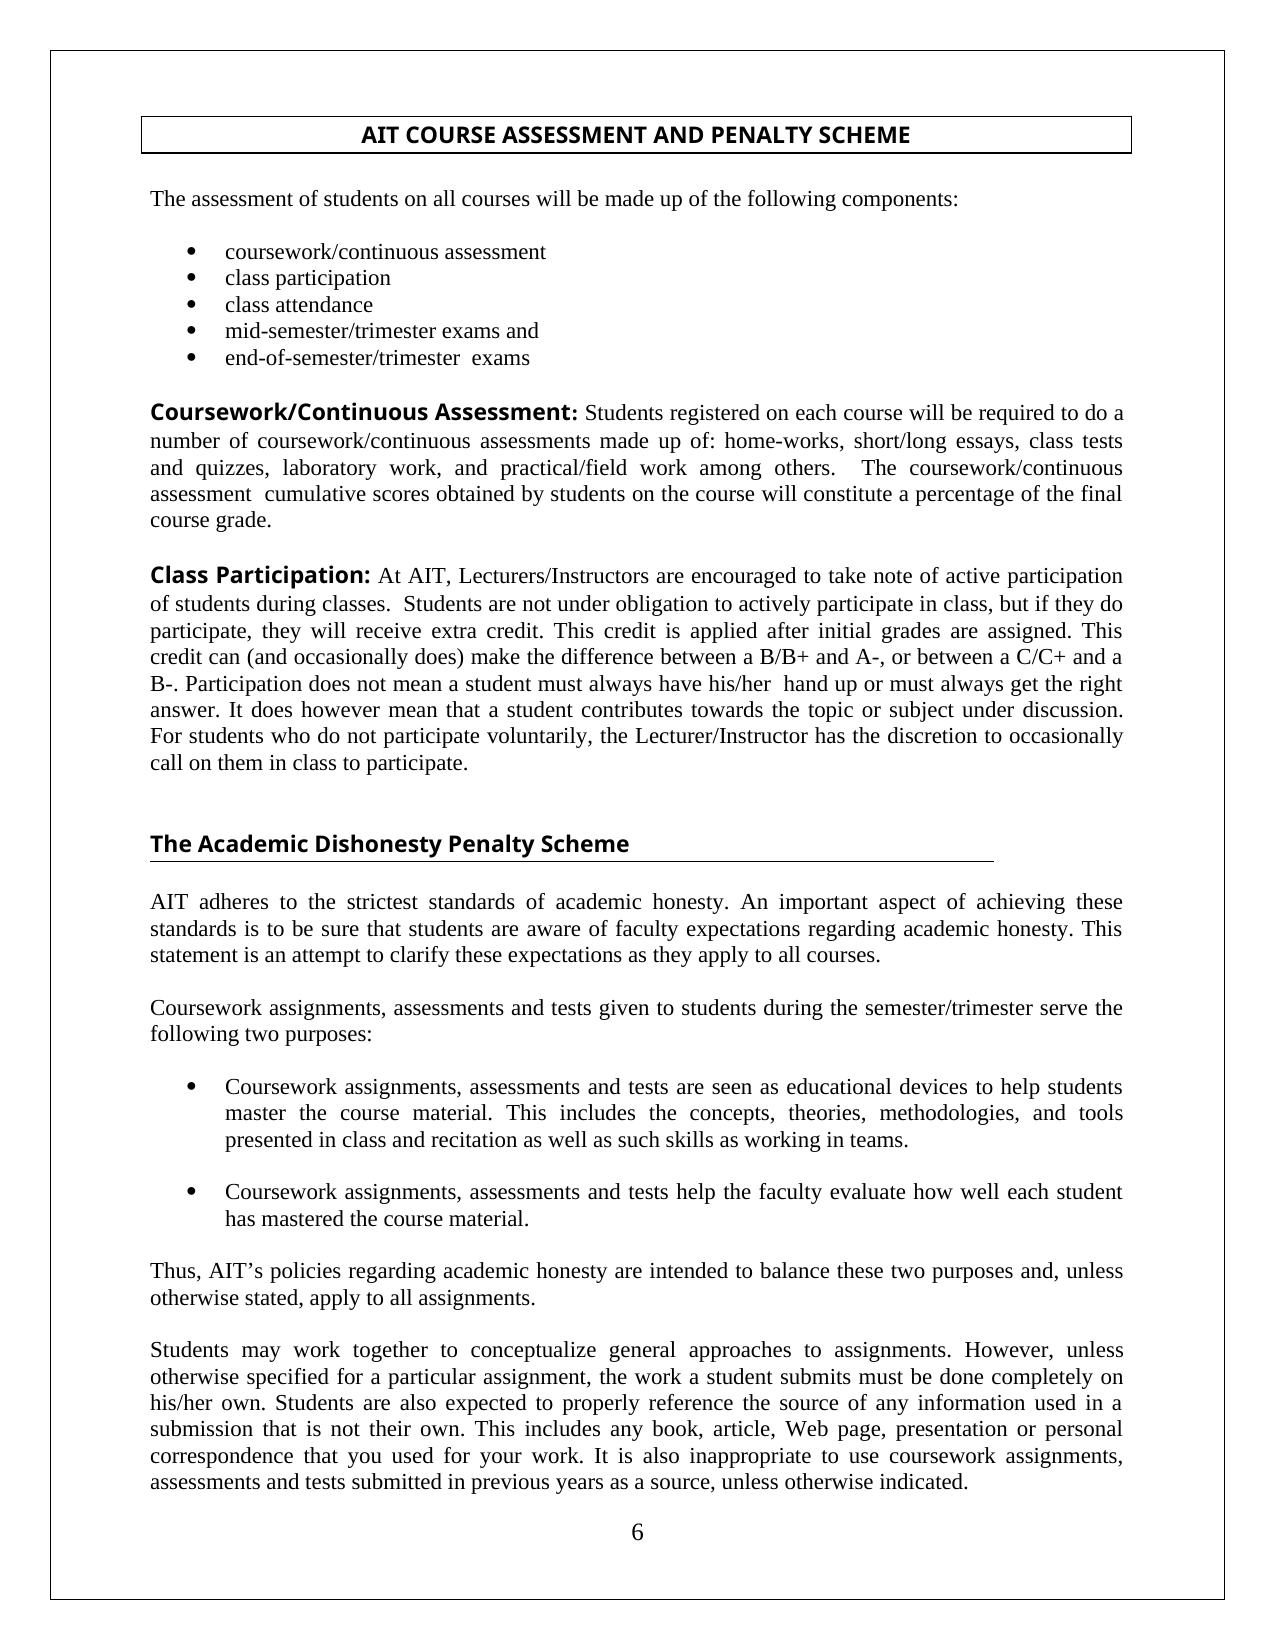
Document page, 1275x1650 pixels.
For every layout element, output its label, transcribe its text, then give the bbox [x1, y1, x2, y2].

list coursework/continuous assessment [187, 238, 1125, 264]
text The Academic Dishonesty Penalty Scheme [150, 828, 994, 861]
list Coursework assignments, assessments and tests help the faculty evaluate how well each student has mastered the course material. [187, 1178, 1125, 1231]
text AIT adheres to the strictest standards of academic honesty. An important aspect of achieving these standards is to be sure that students are aware of faculty expectations regarding academic honesty. This statement is an attempt to clarify these expectations as they apply to all courses. [150, 888, 1125, 967]
text Students may work together to conceptualize general approaches to assignments. However, unless otherwise specified for a particular assignment, the work a student submits must be done completely on his/her own. Students are also expected to properly reference the source of any information used in a submission that is not their own. This includes any book, article, Web page, presentation or personal correspondence that you used for your work. It is also inappropriate to use coursework assignments, assessments and tests submitted in previous years as a source, unless otherwise indicated. [150, 1336, 1125, 1494]
list class attendance [187, 291, 1125, 317]
list mid-semester/trimester exams and [187, 317, 1125, 343]
text AIT COURSE ASSESSMENT AND PENALTY SCHEME [142, 117, 1131, 152]
text Thus, AIT’s policies regarding academic honesty are intended to balance these two purposes and, unless otherwise stated, apply to all assignments. [150, 1257, 1125, 1310]
text Class Participation: At AIT, Lecturers/Instructors are encouraged to take note of active participation of students during classes. Students are not under obligation to actively participate in class, but if they do participate, they will receive extra credit. This credit is applied after initial grades are assigned. This credit can (and occasionally does) make the difference between a B/B+ and A-, or between a C/C+ and a B-. Participation does not mean a student must always have his/her hand up or must always get the right answer. It does however mean that a student contributes towards the topic or subject under discussion. For students who do not participate voluntarily, the Lecturer/Instructor has the discretion to occasionally call on them in class to participate. [150, 559, 1125, 775]
text Coursework/Continuous Assessment: Students registered on each course will be required to do a number of coursework/continuous assessments made up of: home-works, short/long essays, class tests and quizzes, laboratory work, and practical/field work among others. The coursework/continuous assessment cumulative scores obtained by students on the course will constitute a percentage of the final course grade. [150, 396, 1125, 533]
list end-of-semester/trimester exams [187, 343, 1125, 370]
list class participation [187, 264, 1125, 291]
text The assessment of students on all courses will be made up of the following components: [150, 185, 1125, 212]
text Coursework assignments, assessments and tests given to students during the semester/trimester serve the following two purposes: [150, 994, 1125, 1047]
list Coursework assignments, assessments and tests are seen as educational devices to help students master the course material. This includes the concepts, theories, methodologies, and tools presented in class and recitation as well as such skills as working in teams. [187, 1073, 1125, 1152]
